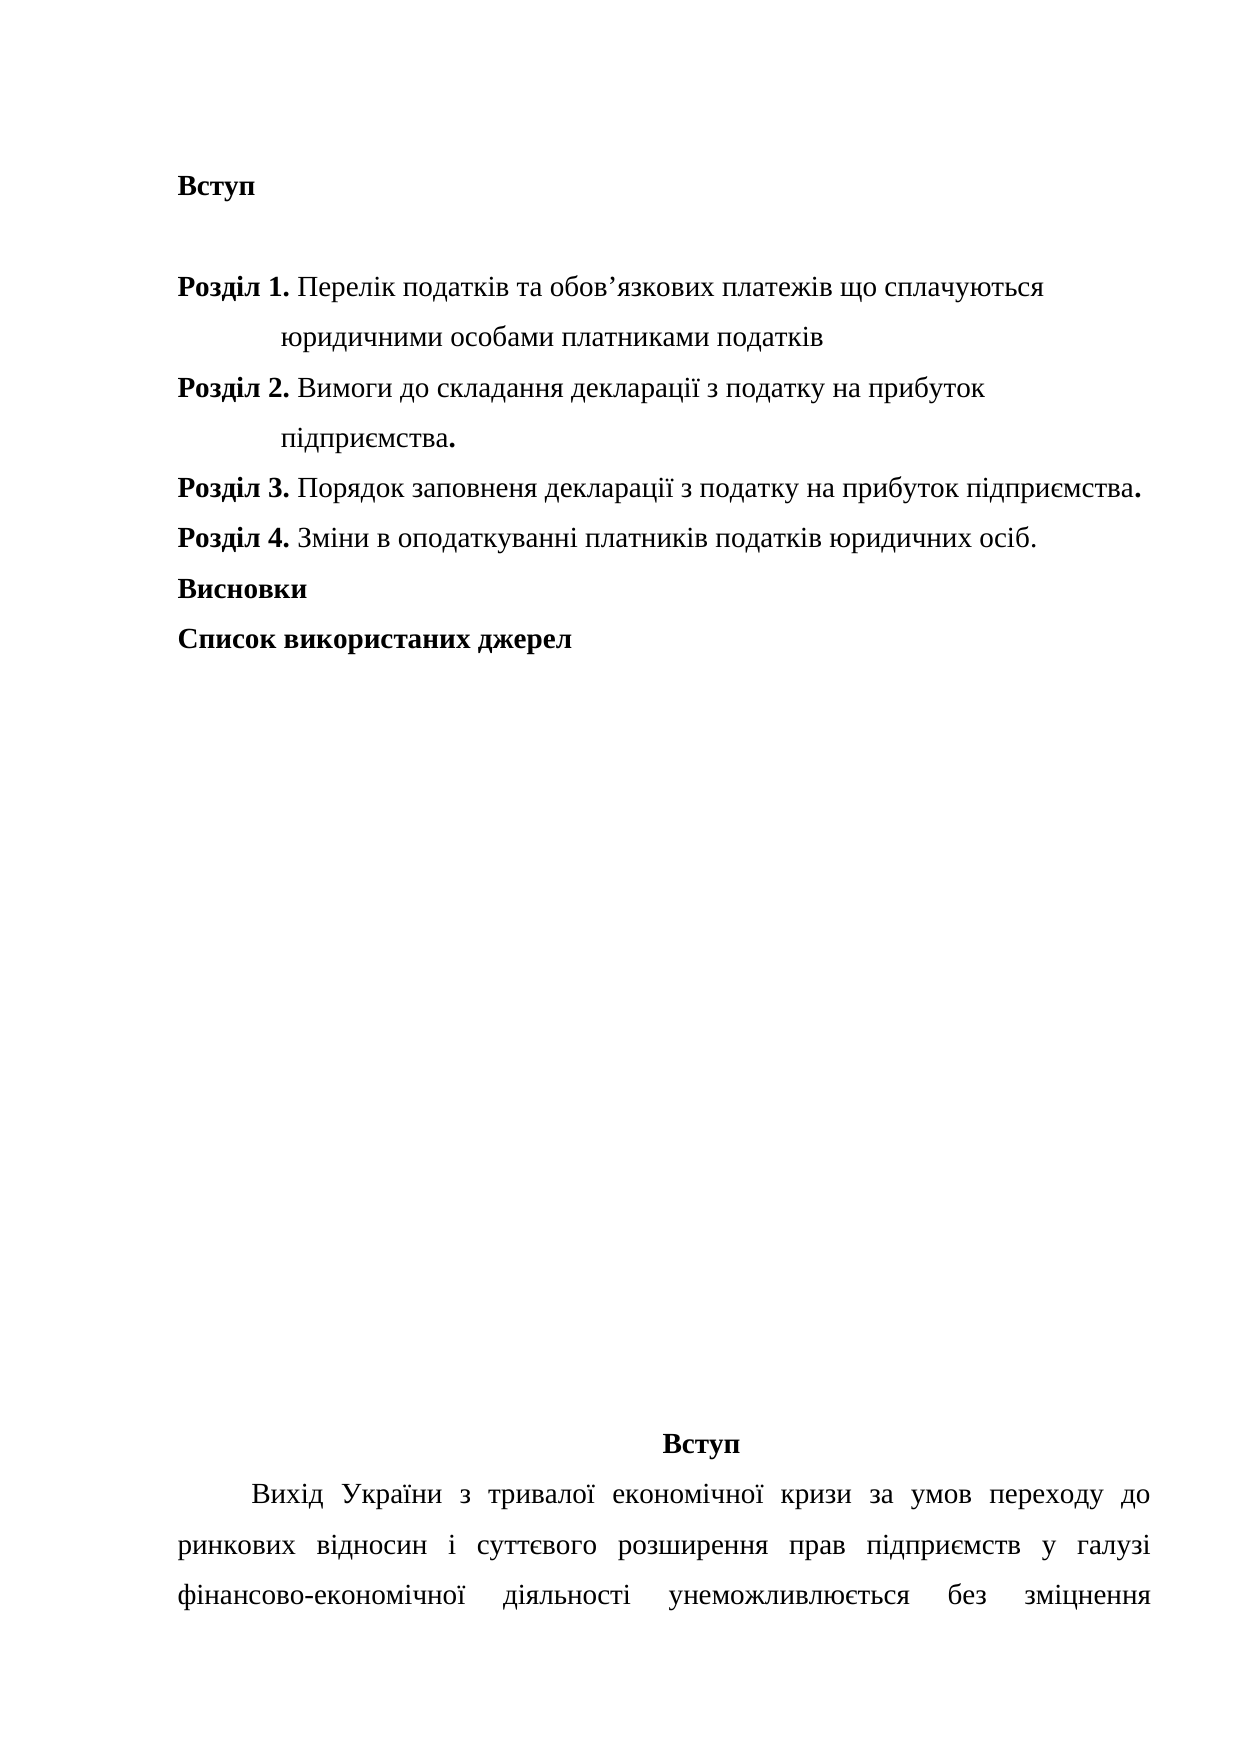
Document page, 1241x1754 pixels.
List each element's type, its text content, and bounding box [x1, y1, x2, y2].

text Список використаних джерел [177, 621, 1152, 655]
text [177, 1477, 1152, 1611]
text Висновки [177, 571, 1152, 604]
text Розділ 2. Вимоги до складання декларації з податку на прибуток підприємства. [177, 370, 1152, 453]
text Вступ [177, 168, 1152, 202]
text Розділ 4. Зміни в оподаткуванні платників податків юридичних осіб. [177, 521, 1152, 554]
text Вступ [177, 1426, 1152, 1460]
text Розділ 3. Порядок заповненя декларації з податку на прибуток підприємства. [177, 470, 1152, 504]
text Розділ 1. Перелік податків та обов’язкових платежів що сплачуються юридичними особами платниками податків [177, 269, 1152, 353]
